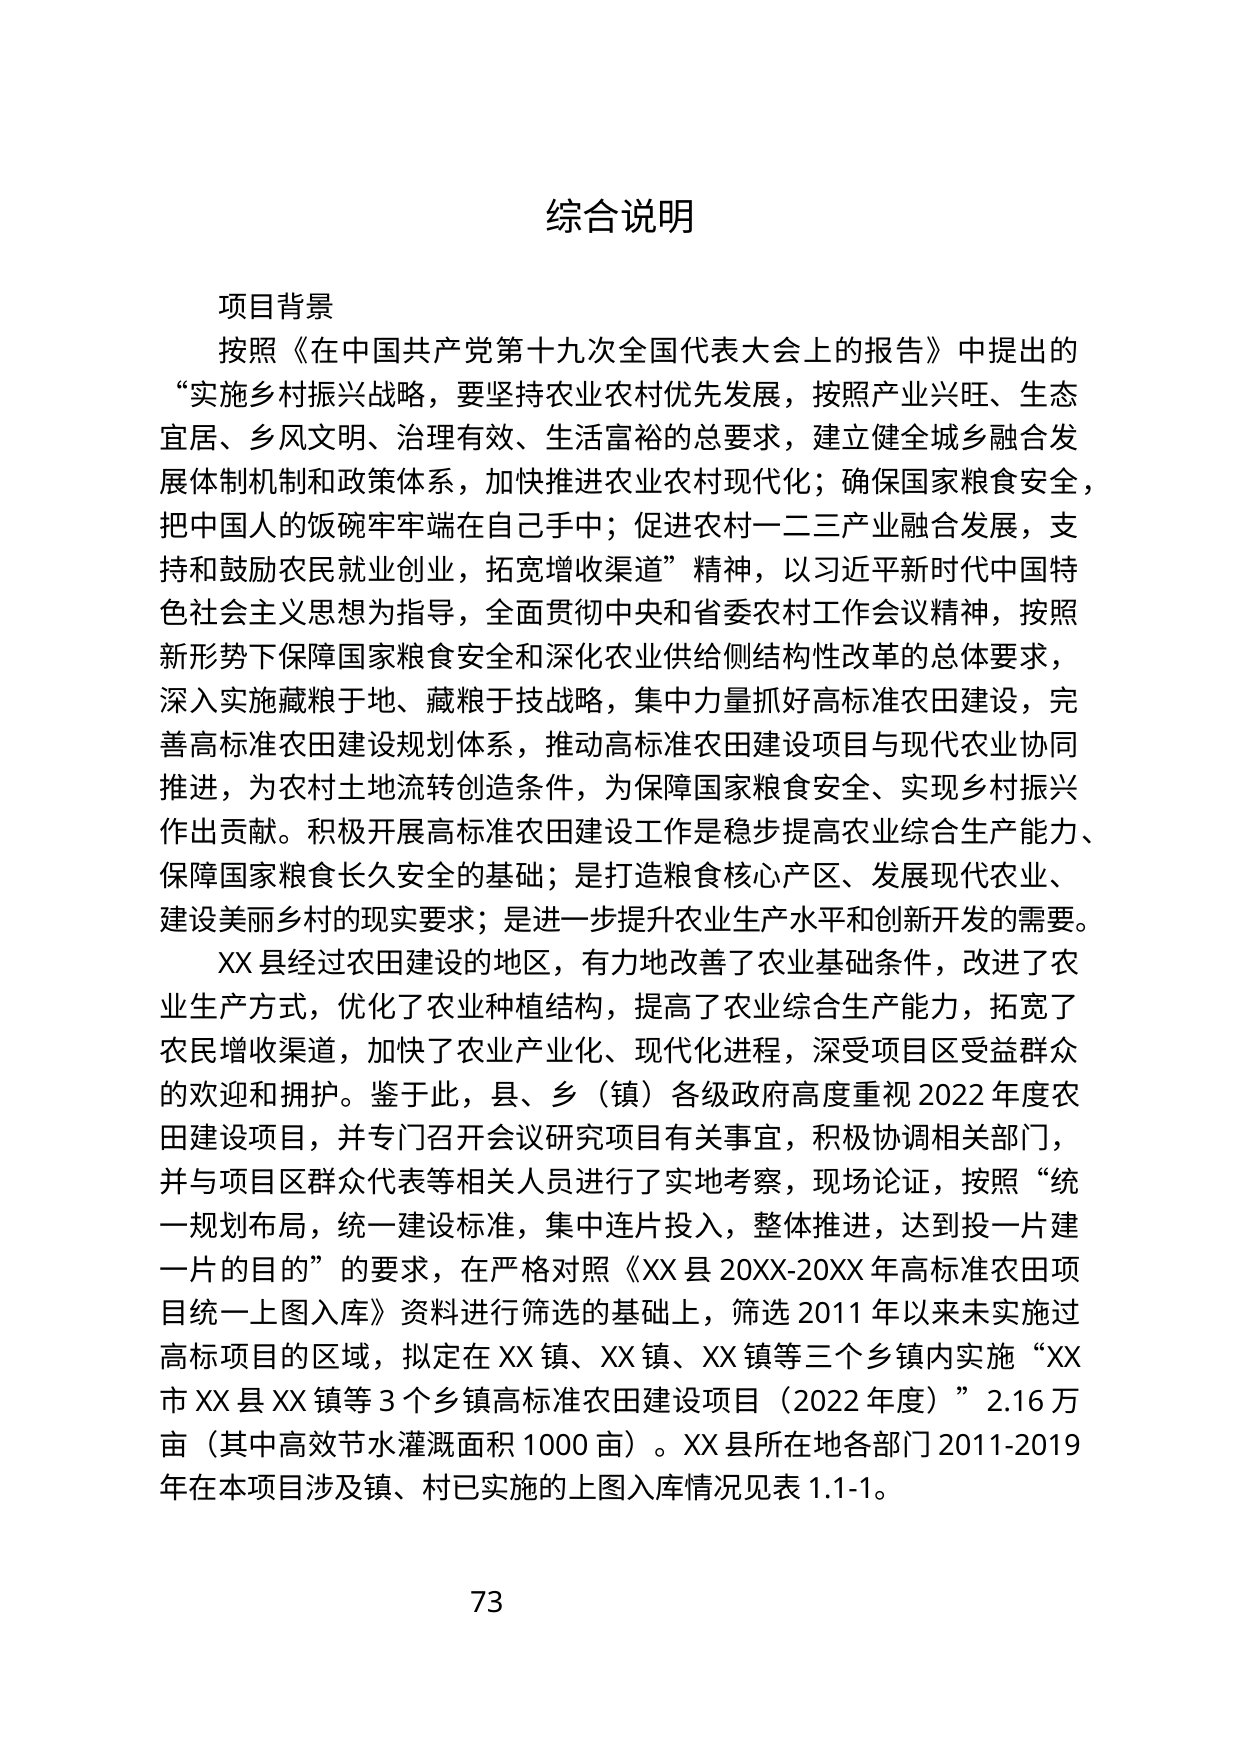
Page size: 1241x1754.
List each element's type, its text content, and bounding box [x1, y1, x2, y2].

text 项目背景 [159, 283, 1081, 326]
text 按照《在中国共产党第十九次全国代表大会上的报告》中提出的“实施乡村振兴战略，要坚持农业农村优先发展，按照产业兴旺、生态宜居、乡风文明、治理有效、生活富裕的总要求，建立健全城乡融合发展体制机制和政策体系，加快推进农业农村现代化；确保国家粮食安全，把中国人的饭碗牢牢端在自己手中；促进农村一二三产业融合发展，支持和鼓励农民就业创业，拓宽增收渠道”精神，以习近平新时代中国特色社会主义思想为指导，全面贯彻中央和省委农村工作会议精神，按照新形势下保障国家粮食安全和深化农业供给侧结构性改革的总体要求，深入实施藏粮于地、藏粮于技战略，集中力量抓好高标准农田建设，完善高标准农田建设规划体系，推动高标准农田建设项目与现代农业协同推进，为农村土地流转创造条件，为保障国家粮食安全、实现乡村振兴作出贡献。积极开展高标准农田建设工作是稳步提高农业综合生产能力、保障国家粮食长久安全的基础；是打造粮食核心产区、发展现代农业、建设美丽乡村的现实要求；是进一步提升农业生产水平和创新开发的需要。 [159, 326, 1081, 939]
subtitle 综合说明 [159, 195, 1081, 239]
text XX县经过农田建设的地区，有力地改善了农业基础条件，改进了农业生产方式，优化了农业种植结构，提高了农业综合生产能力，拓宽了农民增收渠道，加快了农业产业化、现代化进程，深受项目区受益群众的欢迎和拥护。鉴于此，县、乡（镇）各级政府高度重视2022年度农田建设项目，并专门召开会议研究项目有关事宜，积极协调相关部门，并与项目区群众代表等相关人员进行了实地考察，现场论证，按照“统一规划布局，统一建设标准，集中连片投入，整体推进，达到投一片建一片的目的”的要求，在严格对照《XX县20XX-20XX年高标准农田项目统一上图入库》资料进行筛选的基础上，筛选2011年以来未实施过高标项目的区域，拟定在XX镇、XX镇、XX镇等三个乡镇内实施“XX市XX县XX镇等3个乡镇高标准农田建设项目（2022年度）”2.16万亩（其中高效节水灌溉面积1000亩）。XX县所在地各部门2011-2019年在本项目涉及镇、村已实施的上图入库情况见表1.1-1。 [159, 939, 1081, 1508]
